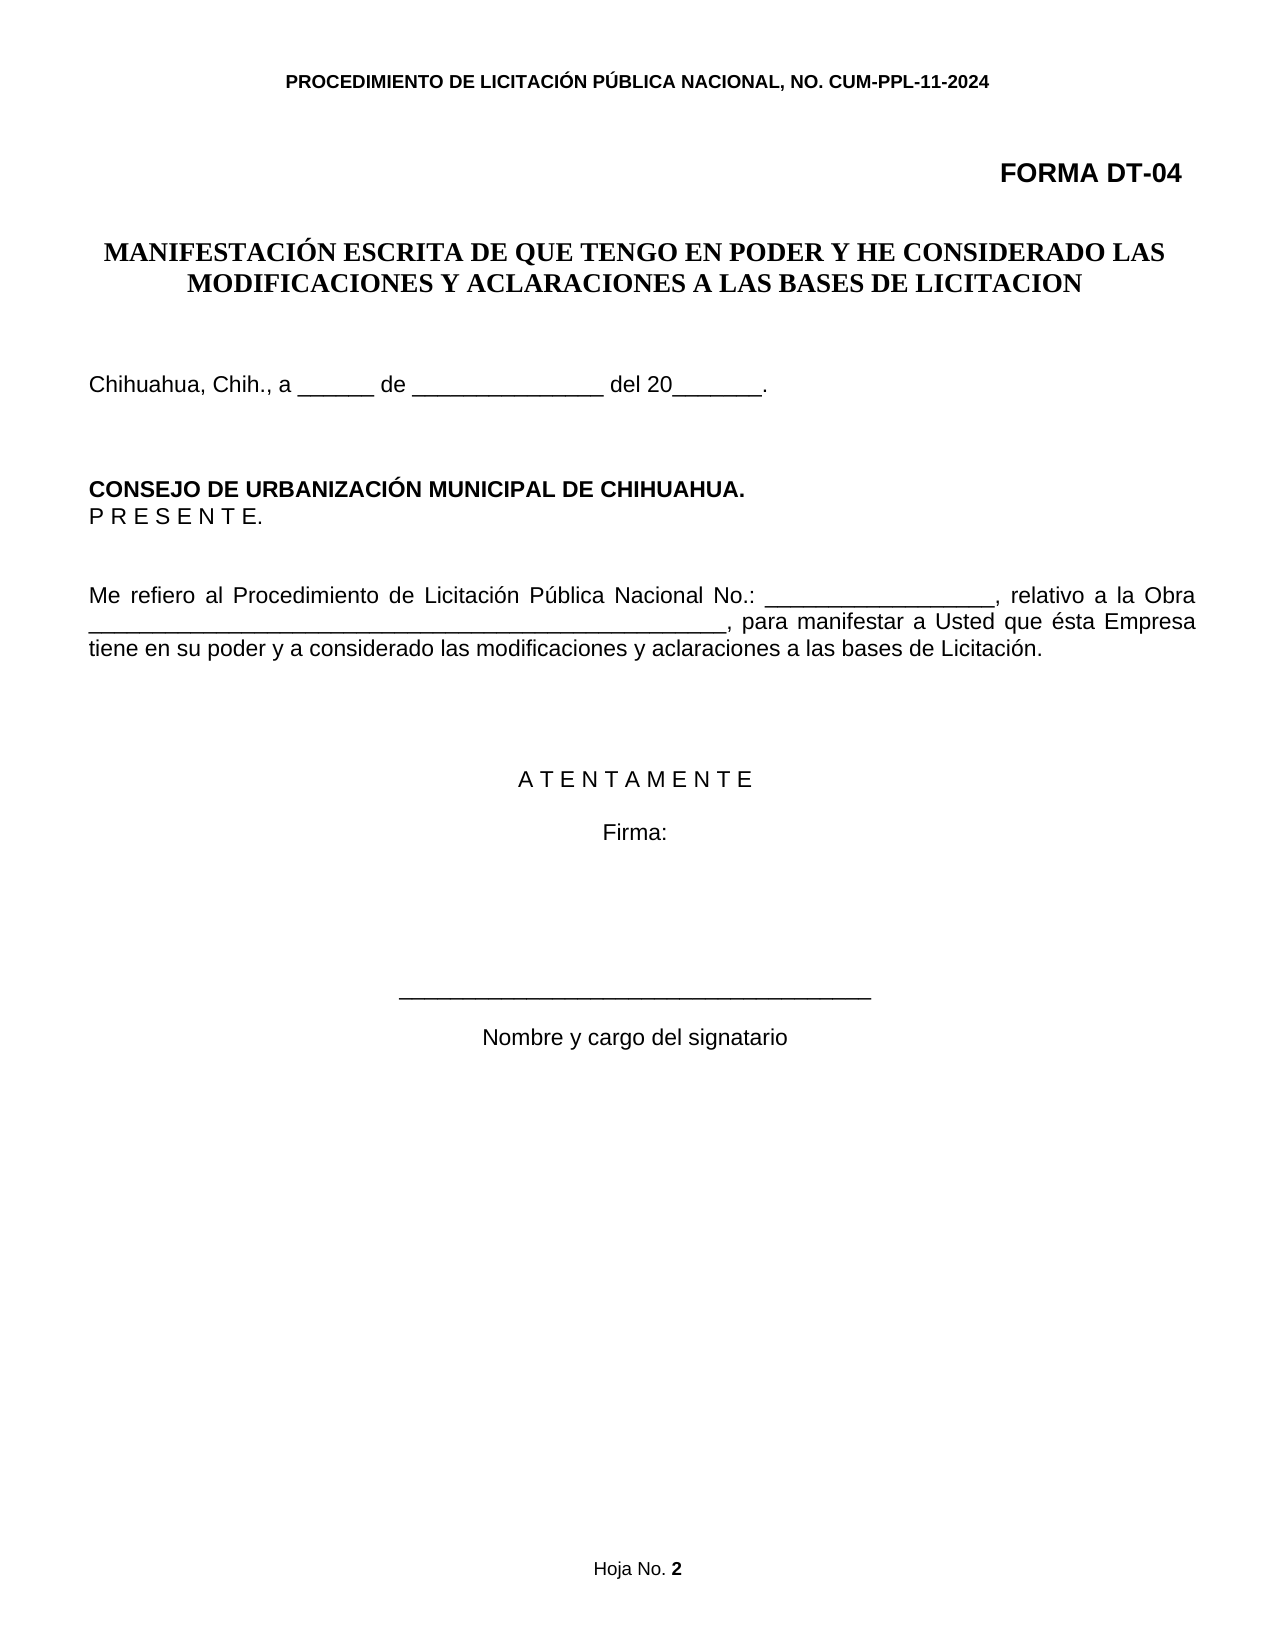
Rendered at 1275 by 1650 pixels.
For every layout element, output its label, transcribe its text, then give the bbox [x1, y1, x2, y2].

text A T E N T A M E N T E [89, 766, 1181, 793]
text MANIFESTACIÓN ESCRITA DE QUE TENGO EN PODER Y HE CONSIDERADO LAS MODIFICACIONES Y ACLARACIONES A LAS BASES DE LICITACION [89, 236, 1181, 299]
text FORMA DT-04 [89, 157, 1182, 188]
text Me refiero al Procedimiento de Licitación Pública Nacional No.: __________________, relativo a la Obra __________________________________________________, para manifestar a Usted que ésta Empresa tiene en su poder y a considerado las modificaciones y aclaraciones a las bases de Licitación. [89, 582, 1196, 661]
text P R E S E N T E. [89, 503, 1181, 529]
text Firma: [89, 819, 1181, 845]
text Nombre y cargo del signatario [89, 1001, 1181, 1051]
text _____________________________________ [89, 951, 1181, 1001]
text Chihuahua, Chih., a ______ de _______________ del 20_______. [89, 371, 1181, 397]
text CONSEJO DE URBANIZACIÓN MUNICIPAL DE CHIHUAHUA. [89, 476, 1181, 503]
